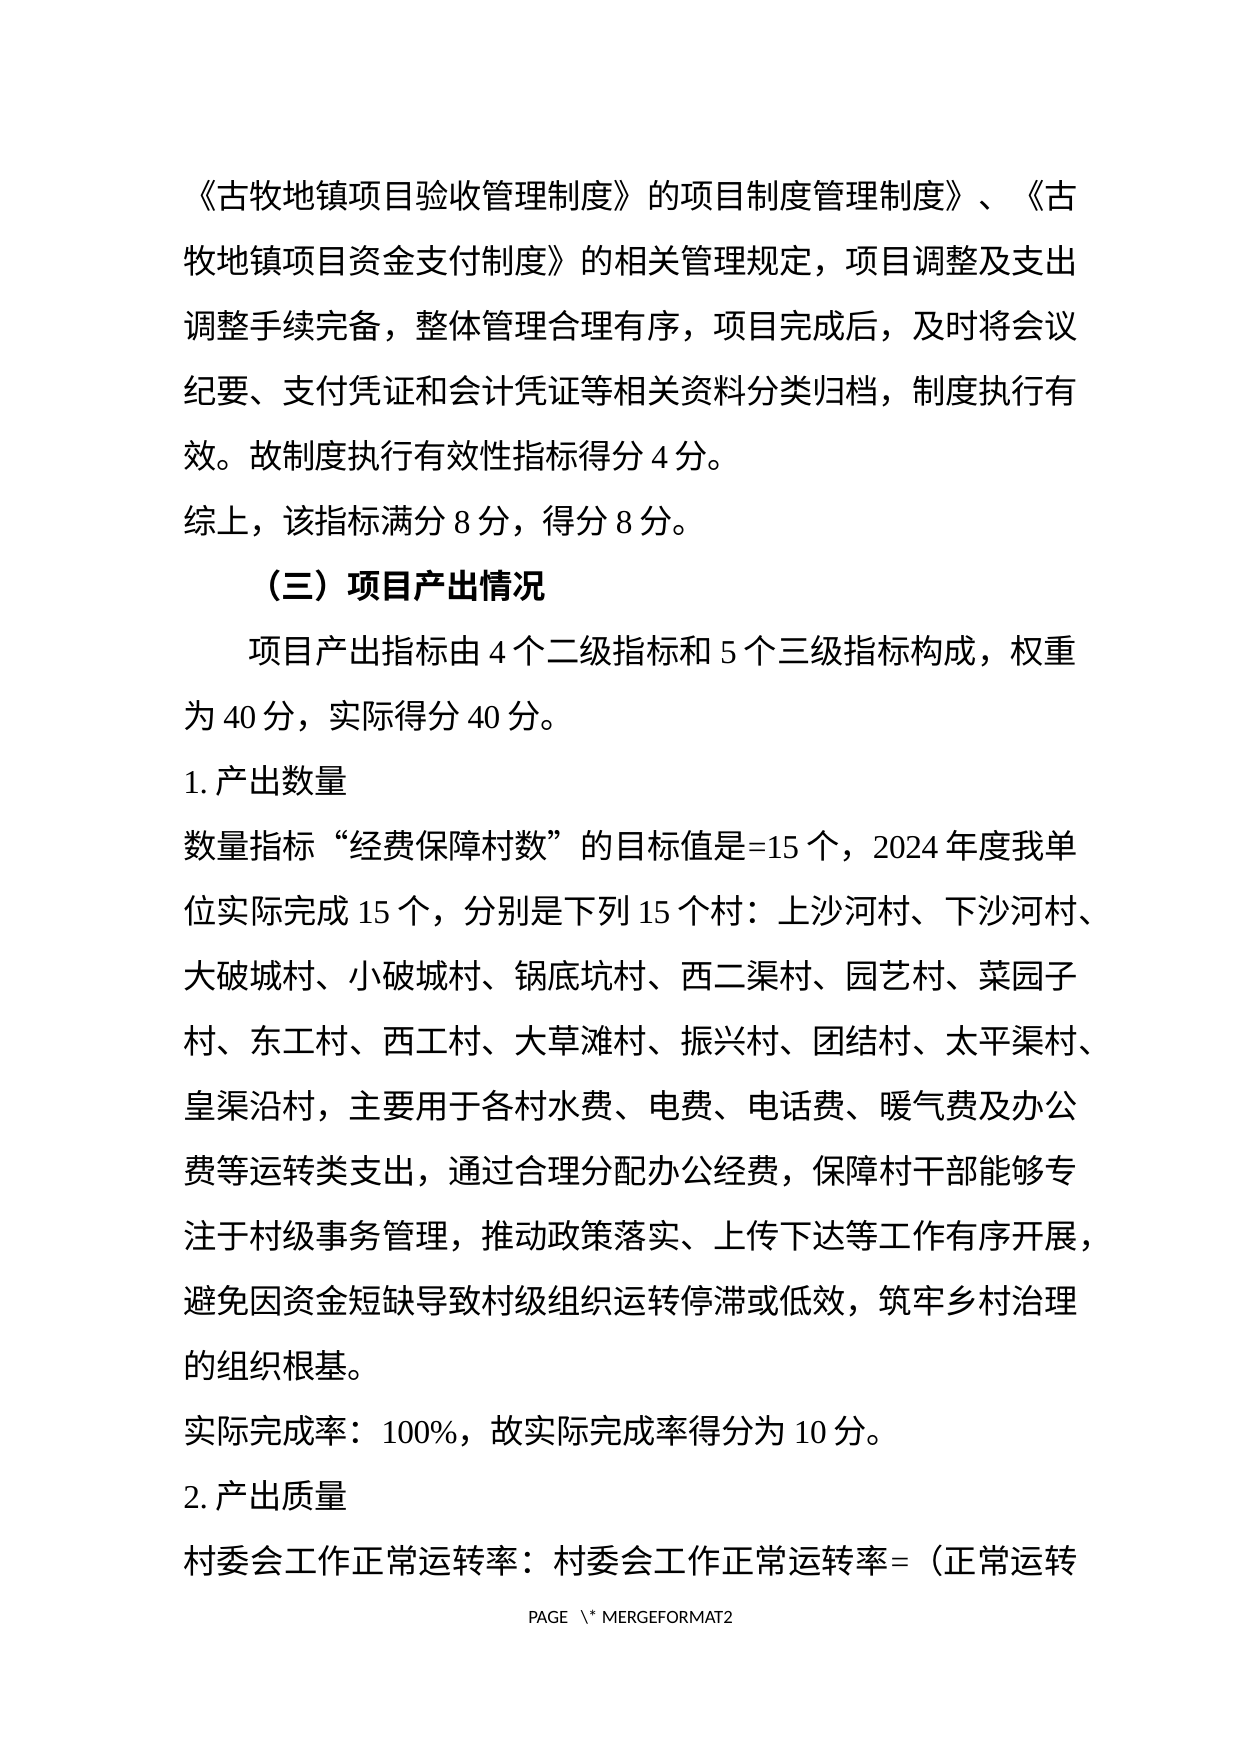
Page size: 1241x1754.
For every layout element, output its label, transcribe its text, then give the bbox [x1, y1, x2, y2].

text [183, 617, 1078, 1592]
text （三）项目产出情况 [183, 552, 1078, 617]
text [183, 162, 1078, 552]
